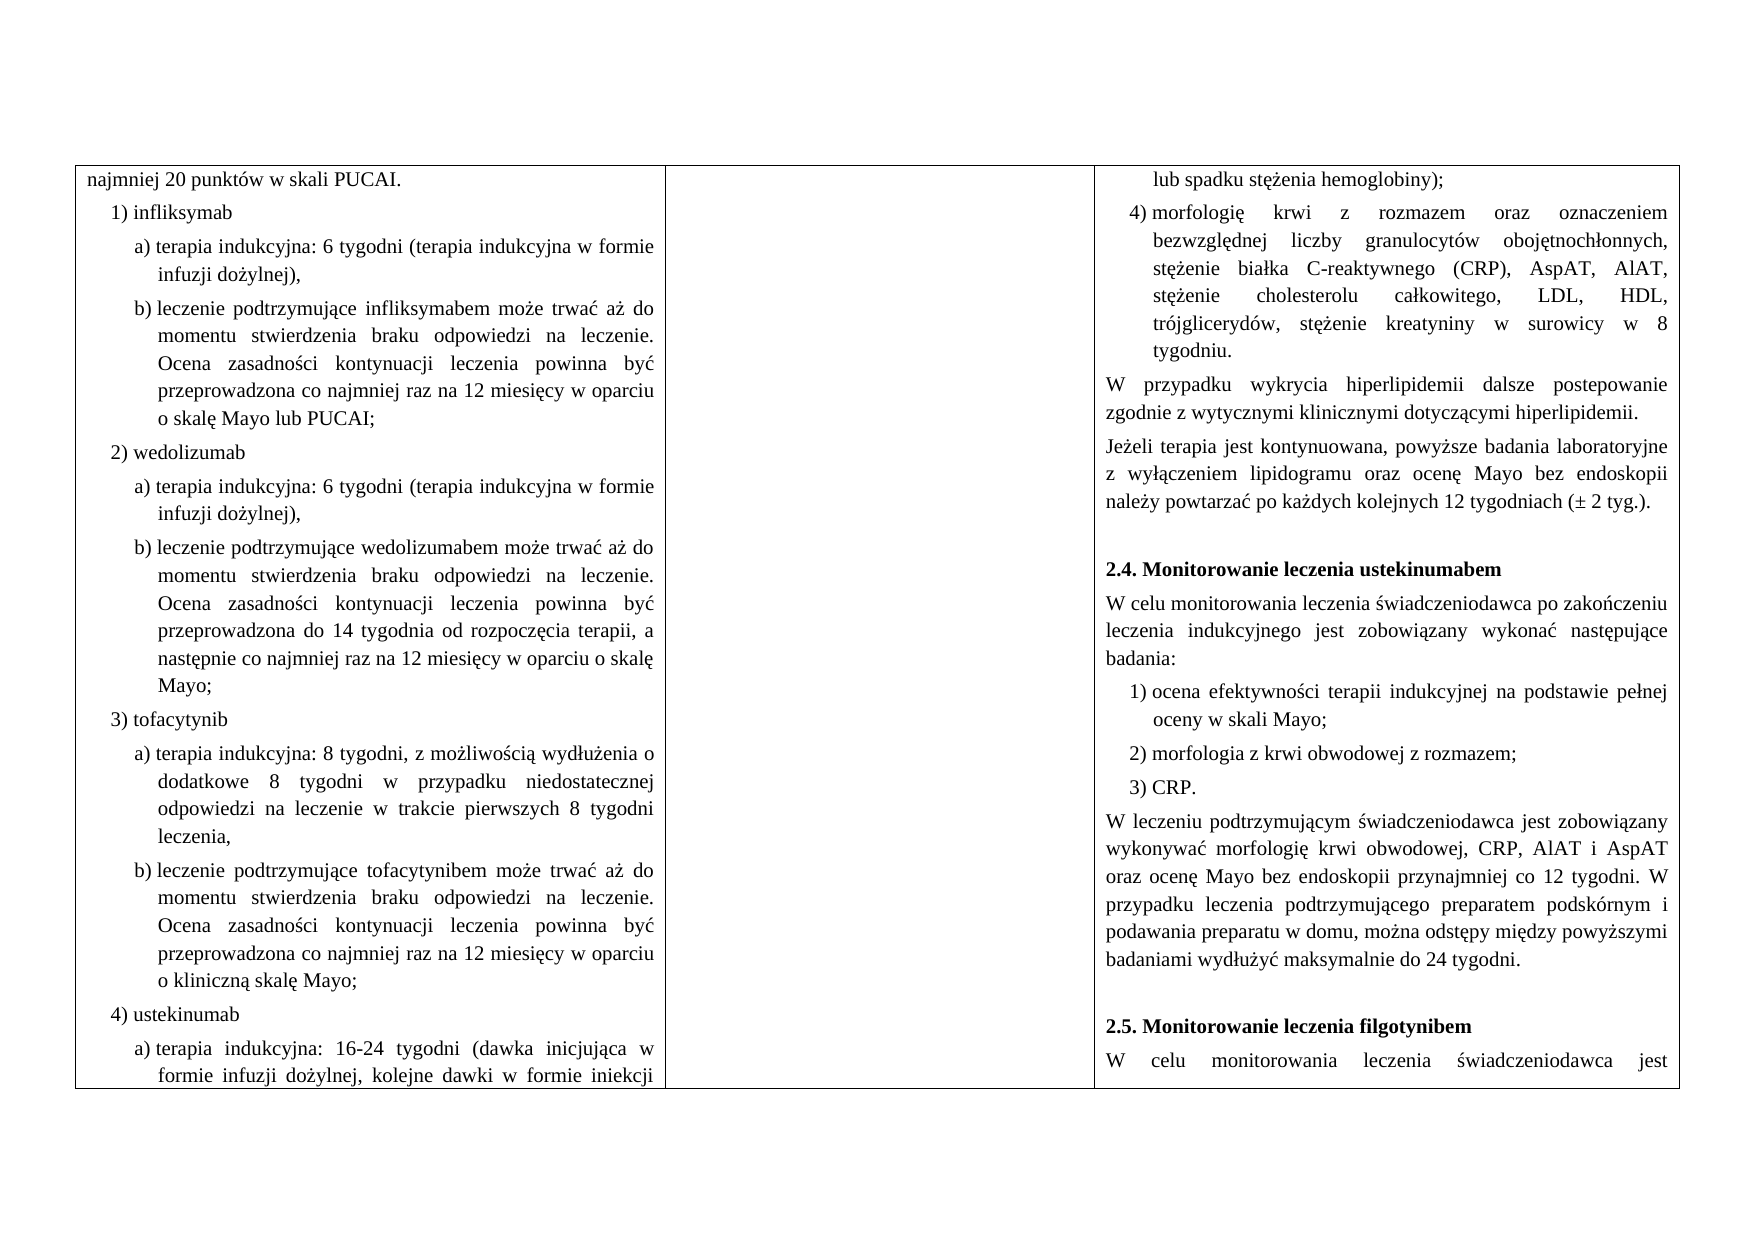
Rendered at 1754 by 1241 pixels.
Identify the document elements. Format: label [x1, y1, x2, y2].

table_cell [666, 166, 1094, 1087]
table_cell [1095, 166, 1679, 1087]
table_cell [76, 166, 665, 1087]
